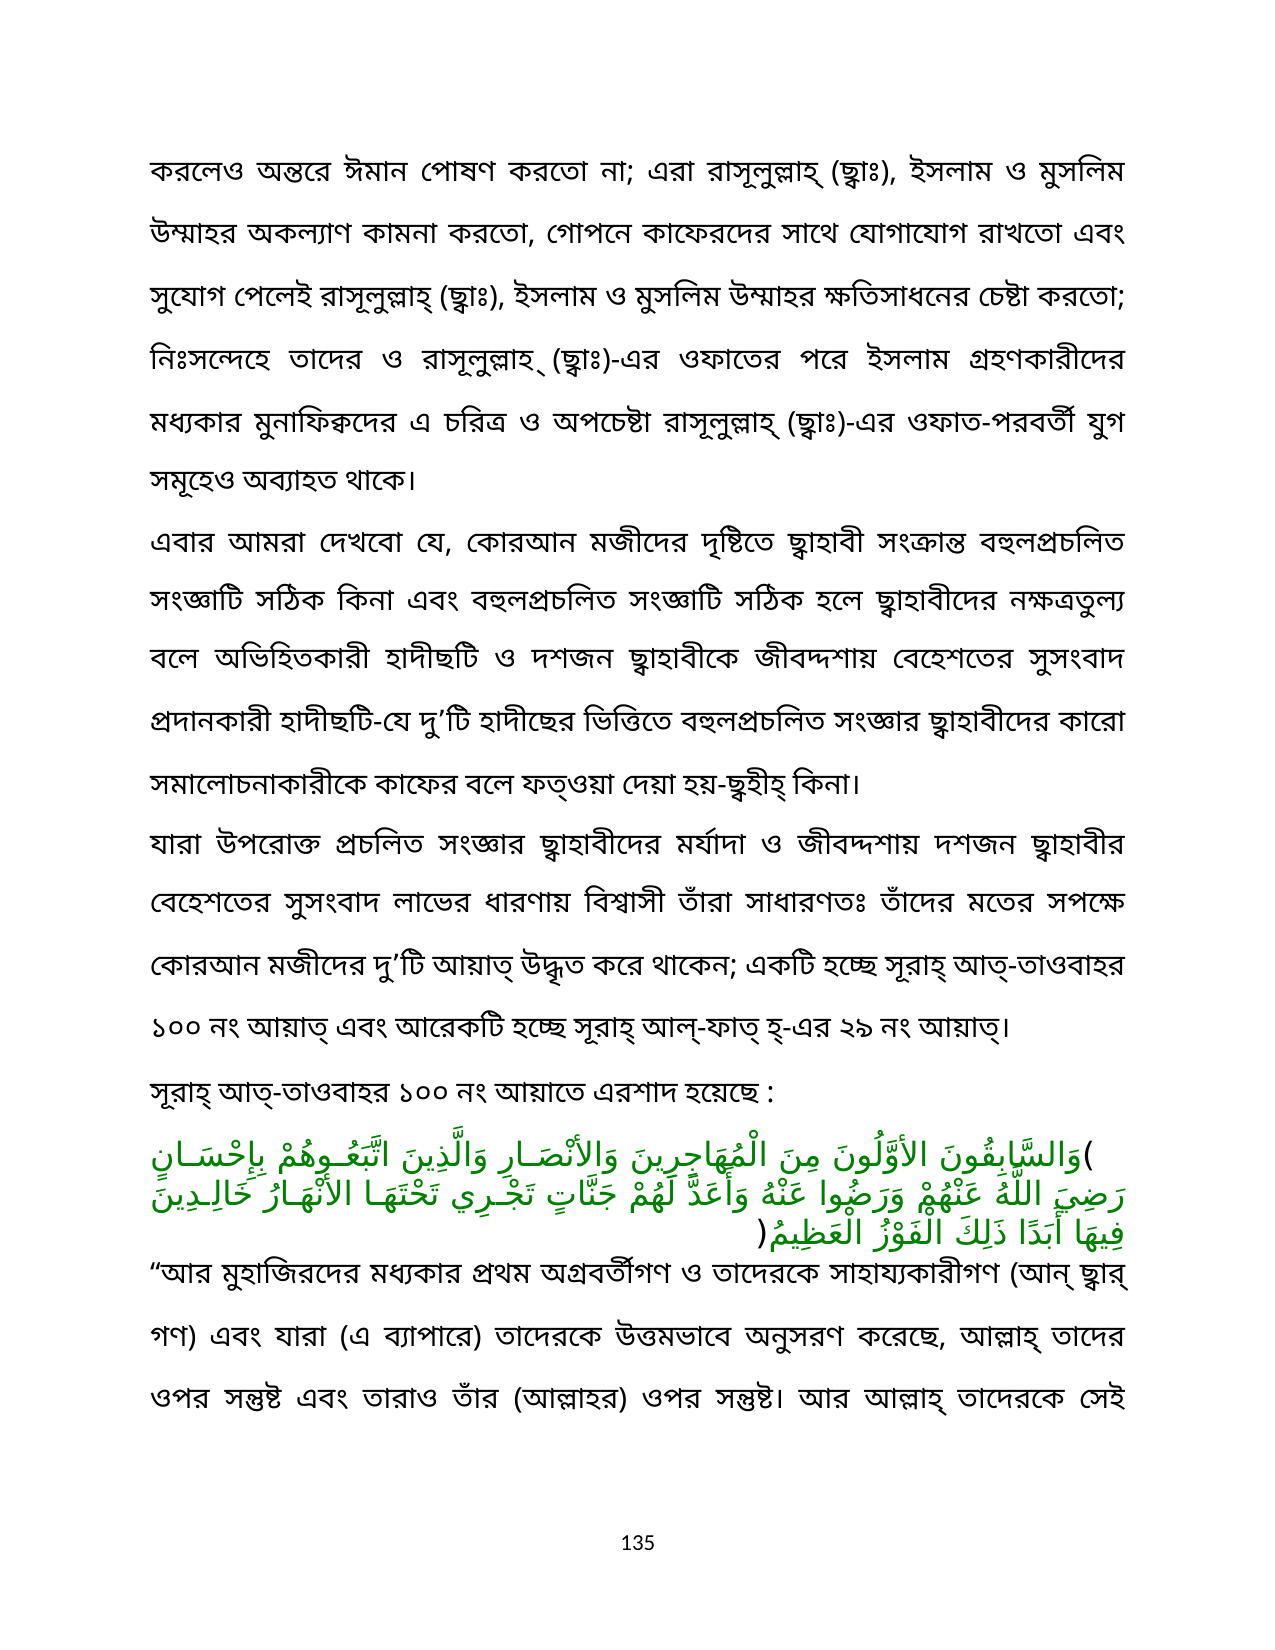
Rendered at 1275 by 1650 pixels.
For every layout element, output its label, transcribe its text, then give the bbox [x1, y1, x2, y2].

text যারা উপরোক্ত প্রচলিত সংজ্ঞার ছ্বাহাবীদের মর্যাদা ও জীবদ্দশায় দশজন ছ্বাহাবীর বেহেশতের সুসংবাদ লাভের ধারণায় বিশ্বাসী তাঁরা সাধারণতঃ তাঁদের মতের সপক্ষে কোরআন মজীদের দু’টি আয়াত্ উদ্ধৃত করে থাকেন; একটি হচ্ছে সূরাহ্ আত্-তাওবাহর ১০০ নং আয়াত্ এবং আরেকটি হচ্ছে সূরাহ্ আল্-ফাত্ হ্-এর ২৯ নং আয়াত্। [150, 827, 1125, 1049]
text সূরাহ্ আত্-তাওবাহর ১০০ নং আয়াতে এরশাদ হয়েছে : [150, 1071, 1125, 1114]
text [150, 150, 1125, 502]
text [150, 1252, 1125, 1421]
text )وَالسَّابِقُونَ الأوَّلُونَ مِنَ الْمُهَاجِرِينَ وَالأنْصَارِ وَالَّذِينَ اتَّبَعُوهُمْ بِإِحْسَانٍ رَضِيَ اللَّهُ عَنْهُمْ وَرَضُوا عَنْهُ وَأَعَدَّ لَهُمْ جَنَّاتٍ تَجْرِي تَحْتَهَا الأنْهَارُ خَالِدِينَ فِيهَا أَبَدًا ذَلِكَ الْفَوْزُ الْعَظِيمُ( [150, 1136, 1125, 1252]
text এবার আমরা দেখবো যে, কোরআন মজীদের দৃষ্টিতে ছ্বাহাবী সংক্রান্ত বহুলপ্রচলিত সংজ্ঞাটি সঠিক কিনা এবং বহুলপ্রচলিত সংজ্ঞাটি সঠিক হলে ছ্বাহাবীদের নক্ষত্রতুল্য বলে অভিহিতকারী হাদীছটি ও দশজন ছ্বাহাবীকে জীবদ্দশায় বেহেশতের সুসংবাদ প্রদানকারী হাদীছটি-যে দু’টি হাদীছের ভিত্তিতে বহুলপ্রচলিত সংজ্ঞার ছ্বাহাবীদের কারো সমালোচনাকারীকে কাফের বলে ফত্ওয়া দেয়া হয়-ছ্বহীহ্ কিনা। [150, 521, 1125, 806]
